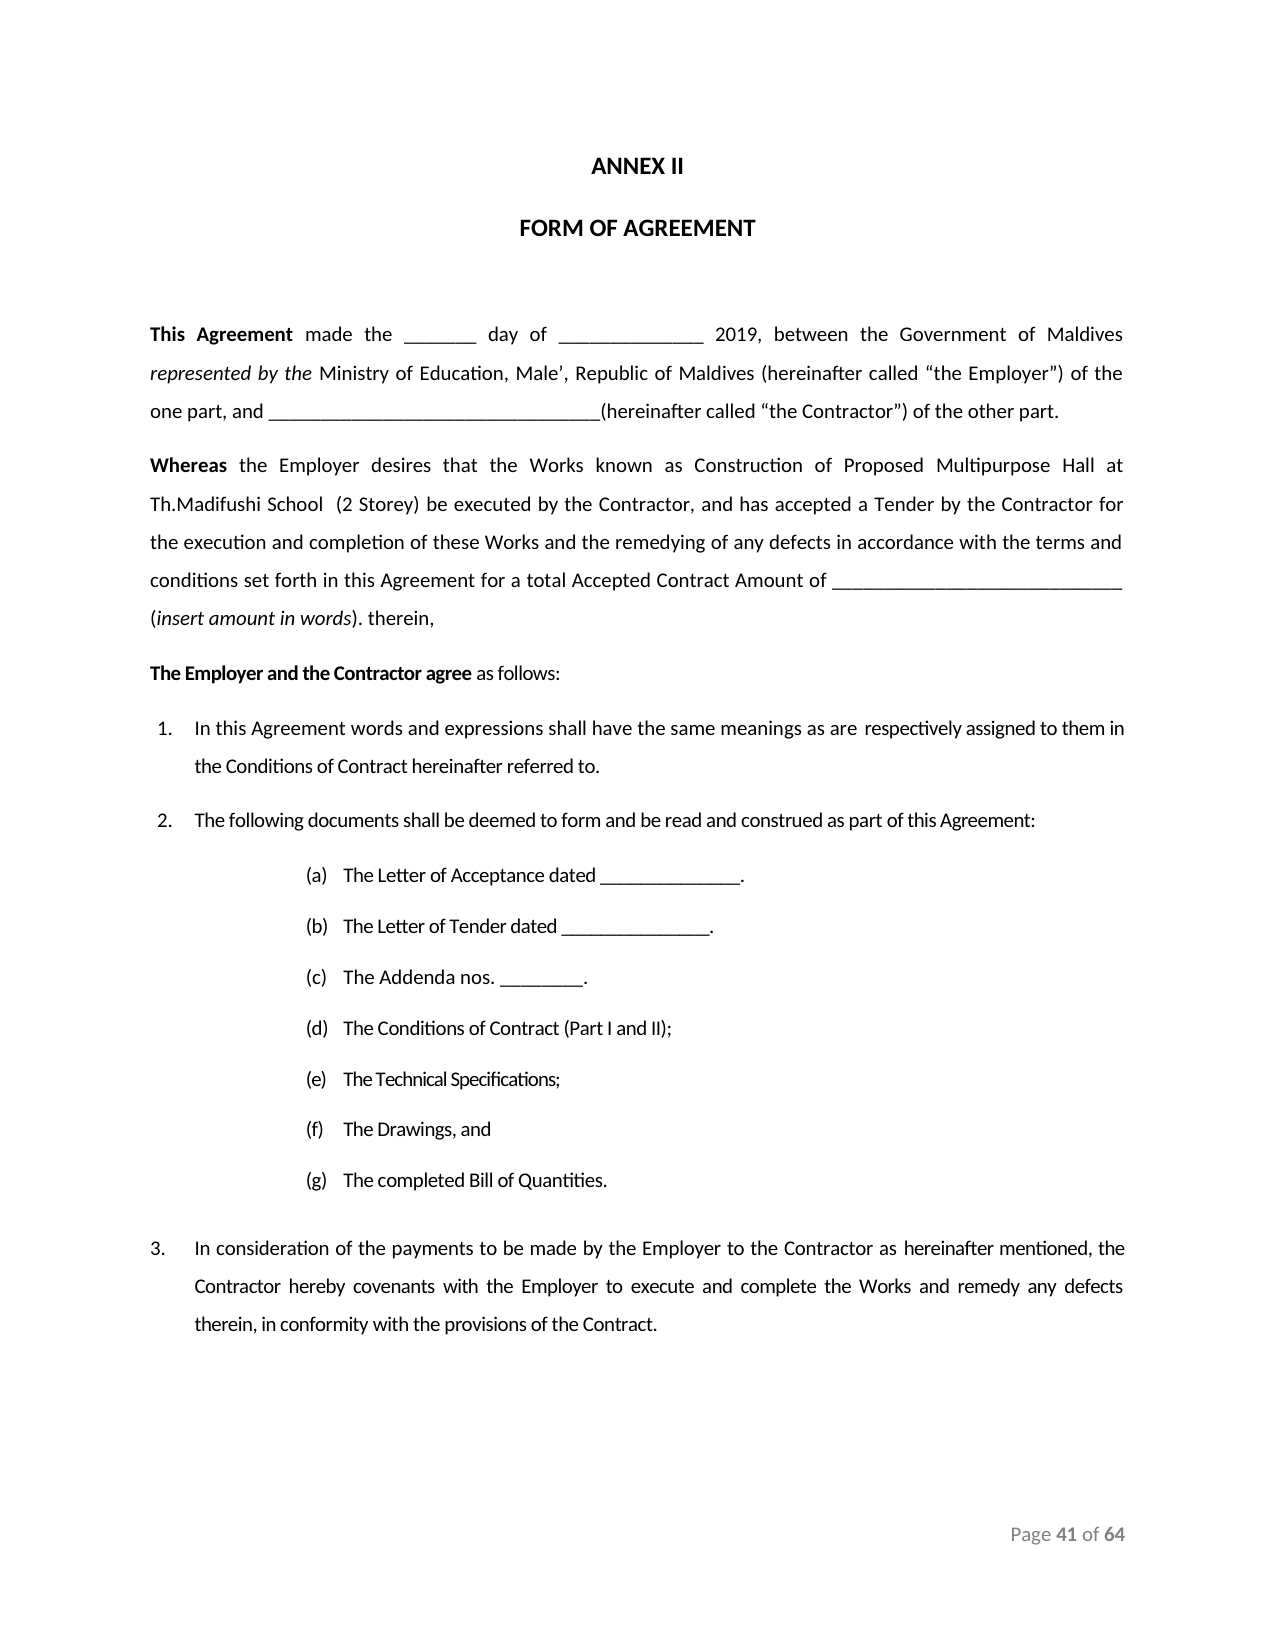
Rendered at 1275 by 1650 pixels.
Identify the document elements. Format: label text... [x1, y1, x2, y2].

list In consideration of the payments to be made by the Employer to the Contractor as hereinafter mentioned, the Contractor hereby covenants with the Employer to execute and complete the Works and remedy any defects therein, in conformity with the provisions of the Contract. [150, 1235, 1125, 1337]
list The completed Bill of Quantities. [306, 1167, 1125, 1193]
list The Conditions of Contract (Part I and II); [306, 1015, 1125, 1040]
list The Letter of Acceptance dated ______________. [306, 862, 1125, 888]
list The Letter of Tender dated _______________. [306, 913, 1125, 939]
text Whereas the Employer desires that the Works known as Construction of Proposed Multipurpose Hall at Th.Madifushi School (2 Storey) be executed by the Contractor, and has accepted a Tender by the Contractor for the execution and completion of these Works and the remedying of any defects in accordance with the terms and conditions set forth in this Agreement for a total Accepted Contract Amount of ____________________________ (insert amount in words). therein, [150, 453, 1125, 631]
text The Employer and the Contractor agree as follows: [150, 660, 1125, 685]
list The Addenda nos. ________. [306, 964, 1125, 989]
list The Technical Specifications; [306, 1066, 1125, 1091]
text FORM OF AGREEMENT [150, 212, 1125, 243]
list In this Agreement words and expressions shall have the same meanings as are respectively assigned to them in the Conditions of Contract hereinafter referred to. [157, 715, 1125, 778]
text ANNEX II [150, 150, 1125, 181]
text This Agreement made the _______ day of ______________ 2019, between the Government of Maldives represented by the Ministry of Education, Male’, Republic of Maldives (hereinafter called “the Employer”) of the one part, and ________________________________(hereinafter called “the Contractor”) of the other part. [150, 322, 1125, 423]
list The following documents shall be deemed to form and be read and construed as part of this Agreement: [157, 808, 1125, 833]
list The Drawings, and [306, 1117, 1125, 1142]
